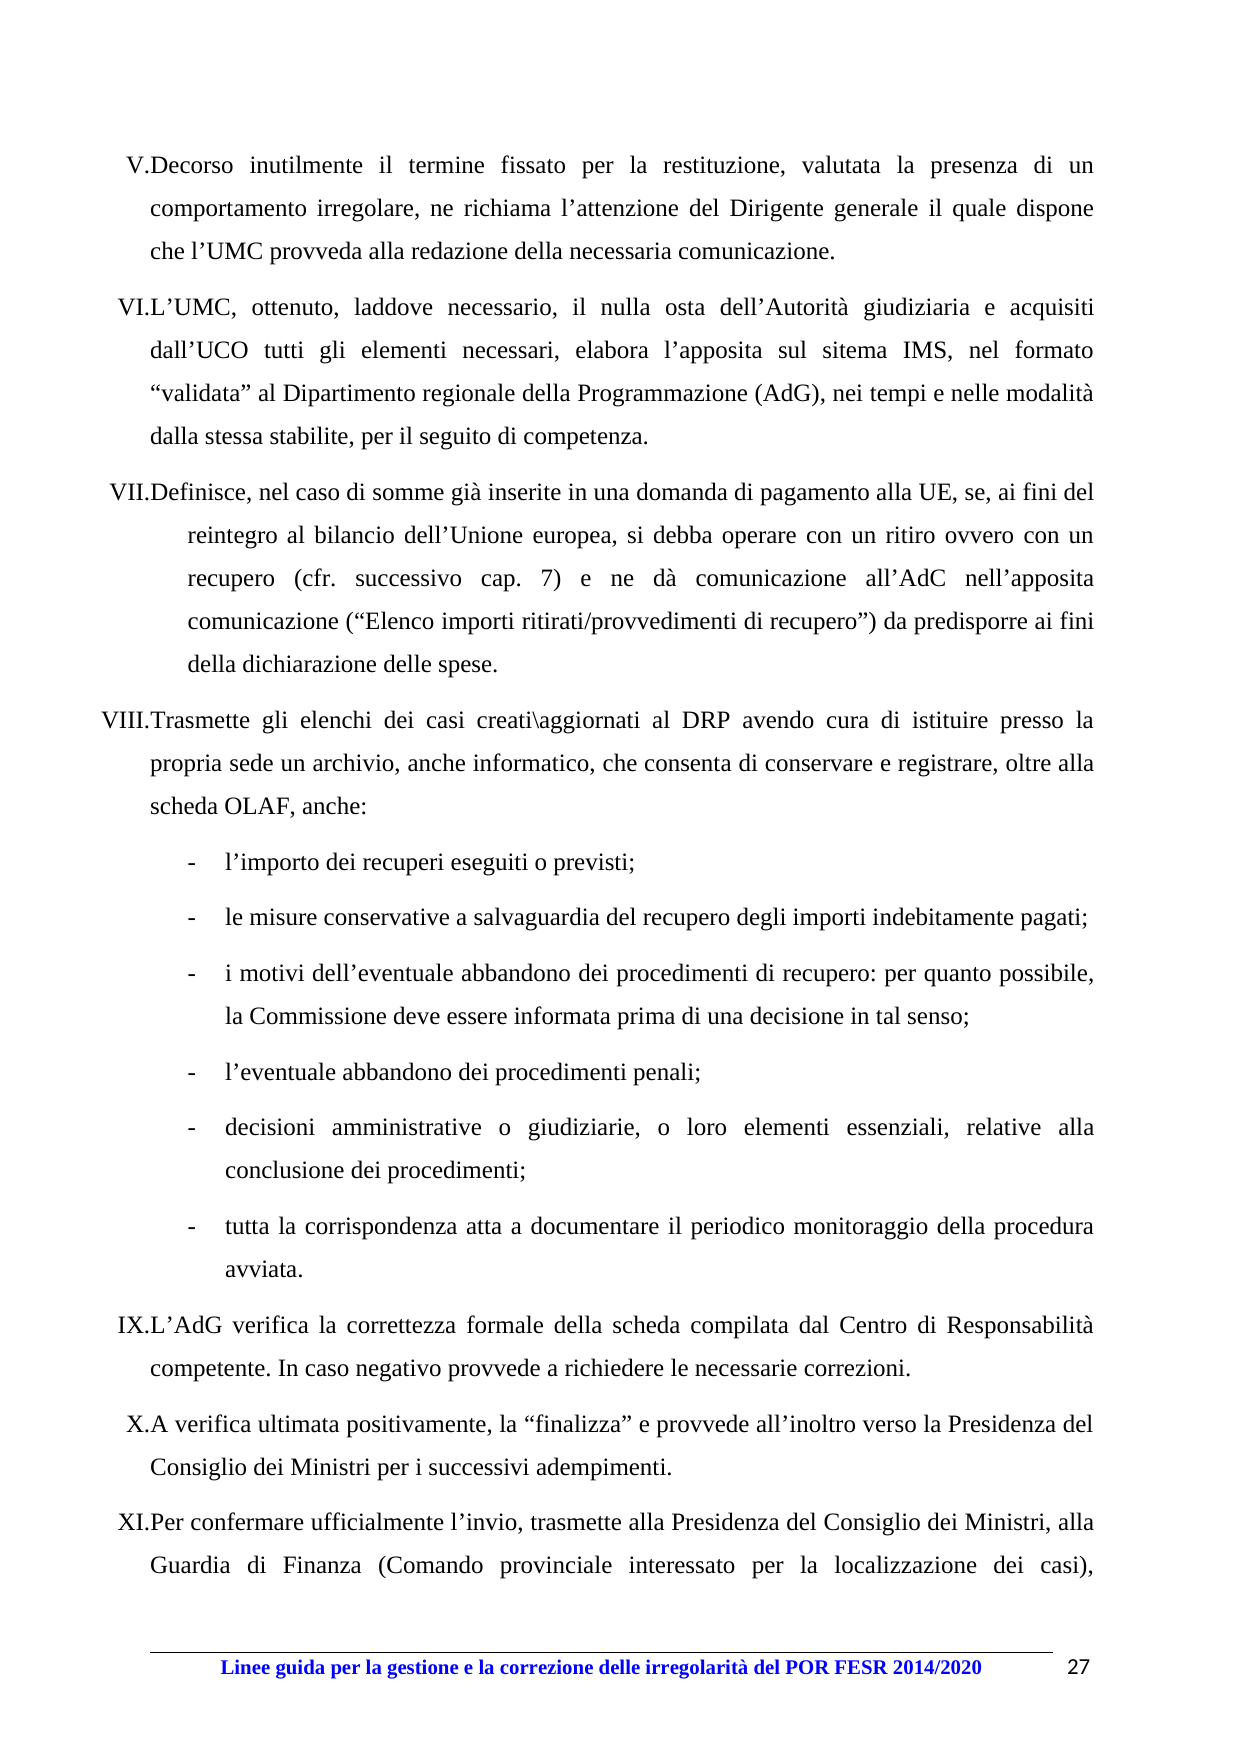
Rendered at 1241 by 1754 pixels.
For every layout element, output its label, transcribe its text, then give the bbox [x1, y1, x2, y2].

list le misure conservative a salvaguardia del recupero degli importi indebitamente pagati; [187, 902, 1095, 931]
list l’eventuale abbandono dei procedimenti penali; [187, 1057, 1095, 1086]
list decisioni amministrative o giudiziarie, o loro elementi essenziali, relative alla conclusione dei procedimenti; [187, 1112, 1095, 1184]
list i motivi dell’eventuale abbandono dei procedimenti di recupero: per quanto possibile, la Commissione deve essere informata prima di una decisione in tal senso; [187, 958, 1095, 1030]
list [150, 1507, 1095, 1579]
list Trasmette gli elenchi dei casi creati\aggiornati al DRP avendo cura di istituire presso la propria sede un archivio, anche informatico, che consenta di conservare e registrare, oltre alla scheda OLAF, anche: [150, 705, 1095, 820]
list A verifica ultimata positivamente, la “finalizza” e provvede all’inoltro verso la Presidenza del Consiglio dei Ministri per i successivi adempimenti. [150, 1409, 1095, 1481]
list Decorso inutilmente il termine fissato per la restituzione, valutata la presenza di un comportamento irregolare, ne richiama l’attenzione del Dirigente generale il quale dispone che l’UMC provveda alla redazione della necessaria comunicazione. [150, 150, 1095, 265]
list Definisce, nel caso di somme già inserite in una domanda di pagamento alla UE, se, ai fini del reintegro al bilancio dell’Unione europea, si debba operare con un ritiro ovvero con un recupero (cfr. successivo cap. 7) e ne dà comunicazione all’AdC nell’apposita comunicazione (“Elenco importi ritirati/provvedimenti di recupero”) da predisporre ai fini della dichiarazione delle spese. [150, 477, 1095, 678]
list l’importo dei recuperi eseguiti o previsti; [187, 847, 1095, 876]
list L’UMC, ottenuto, laddove necessario, il nulla osta dell’Autorità giudiziaria e acquisiti dall’UCO tutti gli elementi necessari, elabora l’apposita sul sitema IMS, nel formato “validata” al Dipartimento regionale della Programmazione (AdG), nei tempi e nelle modalità dalla stessa stabilite, per il seguito di competenza. [150, 292, 1095, 450]
list tutta la corrispondenza atta a documentare il periodico monitoraggio della procedura avviata. [187, 1211, 1095, 1283]
list L’AdG verifica la correttezza formale della scheda compilata dal Centro di Responsabilità competente. In caso negativo provvede a richiedere le necessarie correzioni. [150, 1310, 1095, 1382]
